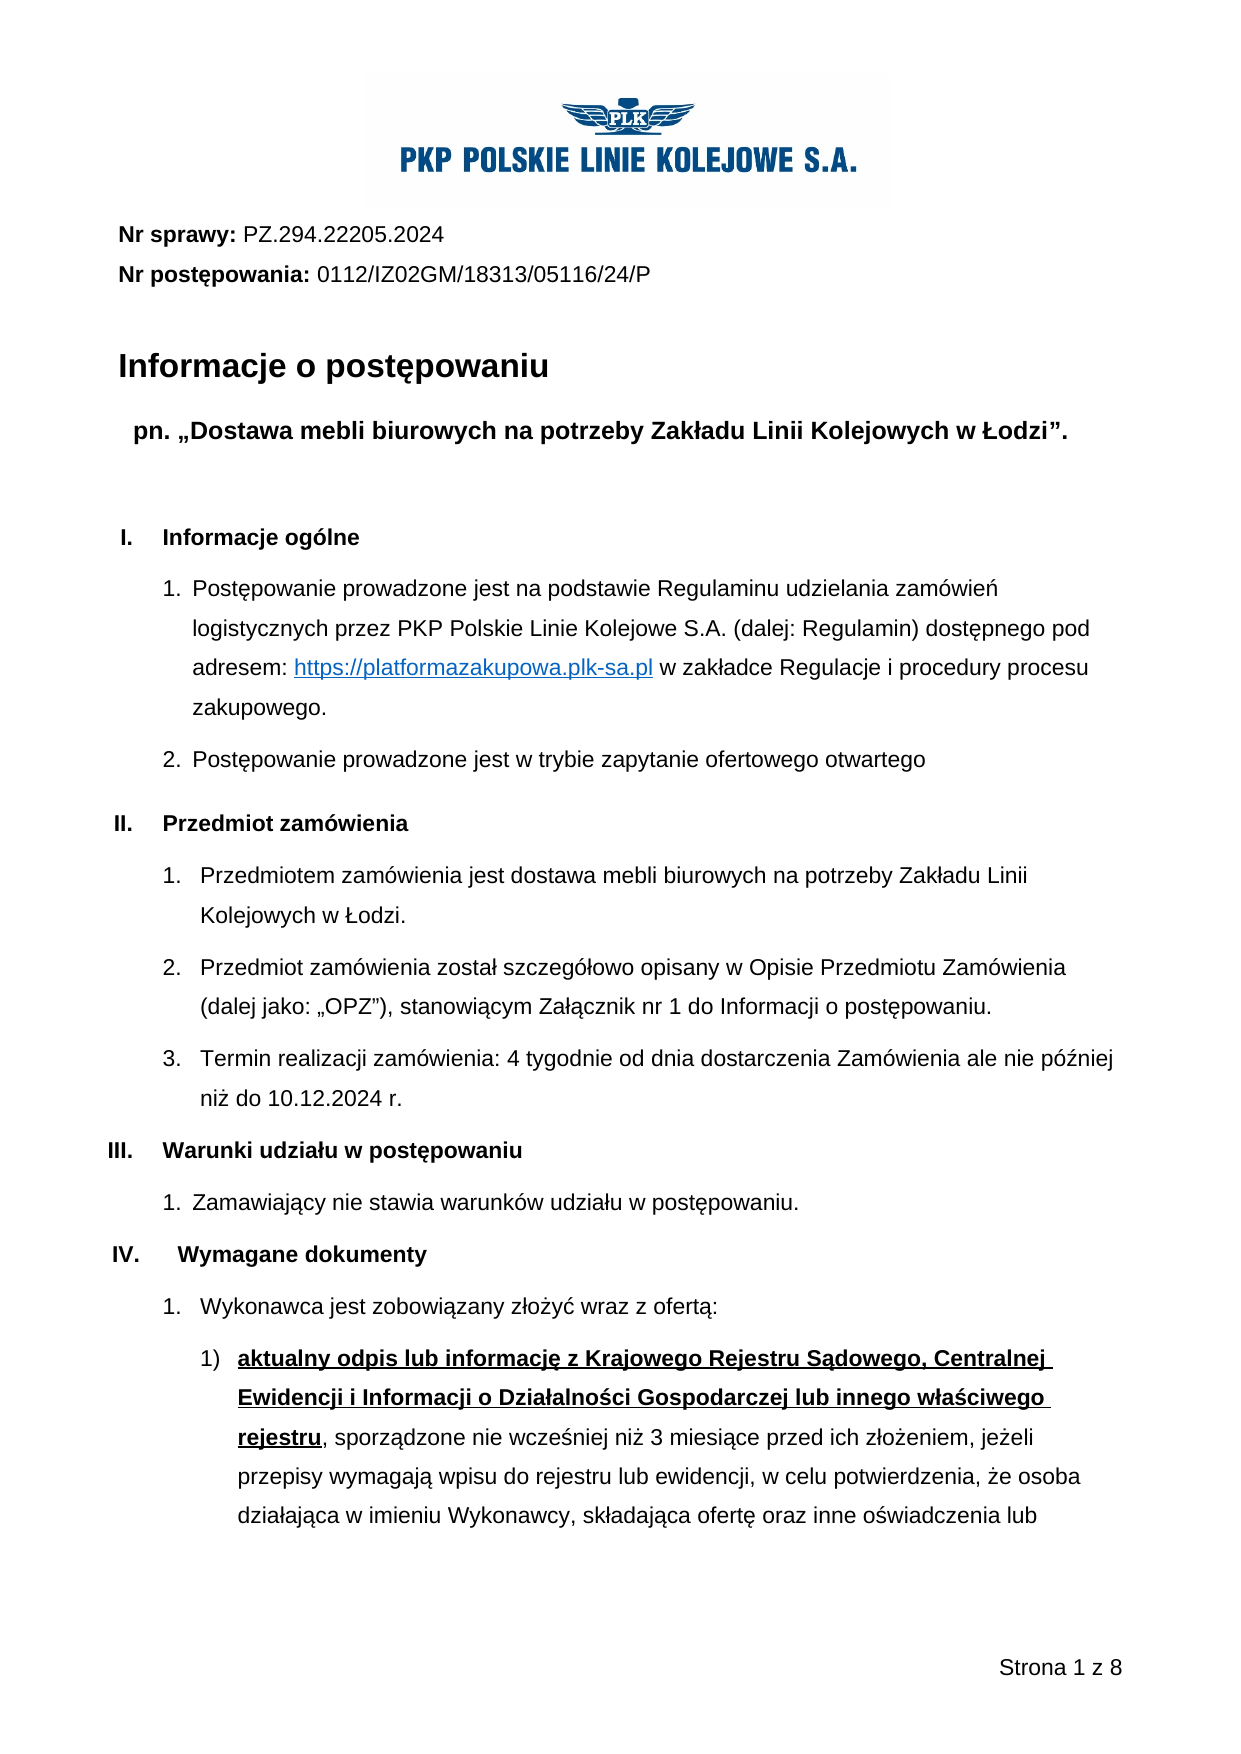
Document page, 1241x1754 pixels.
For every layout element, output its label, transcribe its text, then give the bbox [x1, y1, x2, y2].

text pn. „Dostawa mebli biurowych na potrzeby Zakładu Linii Kolejowych w Łodzi”. [133, 416, 1122, 444]
list Informacje o postępowaniu [118, 300, 1122, 384]
list Termin realizacji zamówienia: 4 tygodnie od dnia dostarczenia Zamówienia ale nie później niż do 10.12.2024 r. [162, 1045, 1122, 1111]
picture [365, 73, 891, 209]
list Postępowanie prowadzone jest na podstawie Regulaminu udzielania zamówień logistycznych przez PKP Polskie Linie Kolejowe S.A. (dalej: Regulamin) dostępnego pod adresem: https://platformazakupowa.plk-sa.pl w zakładce Regulacje i procedury procesu zakupowego. [162, 575, 1122, 720]
list Przedmiotem zamówienia jest dostawa mebli biurowych na potrzeby Zakładu Linii Kolejowych w Łodzi. [162, 862, 1122, 928]
list Wymagane dokumenty [140, 1241, 1122, 1267]
list Postępowanie prowadzone jest w trybie zapytanie ofertowego otwartego [162, 746, 1122, 772]
list Wykonawca jest zobowiązany złożyć wraz z ofertą: [162, 1293, 1122, 1319]
list Nr sprawy: PZ.294.22205.2024 [118, 221, 1122, 248]
list Warunki udziału w postępowaniu [133, 1137, 1122, 1163]
list Informacje ogólne [133, 523, 1122, 550]
list Nr postępowania: 0112/IZ02GM/18313/05116/24/P [118, 261, 1122, 287]
list Zamawiający nie stawia warunków udziału w postępowaniu. [162, 1189, 1122, 1215]
list Przedmiot zamówienia [133, 810, 1122, 837]
list Przedmiot zamówienia został szczegółowo opisany w Opisie Przedmiotu Zamówienia (dalej jako: „OPZ”), stanowiącym Załącznik nr 1 do Informacji o postępowaniu. [162, 954, 1122, 1019]
